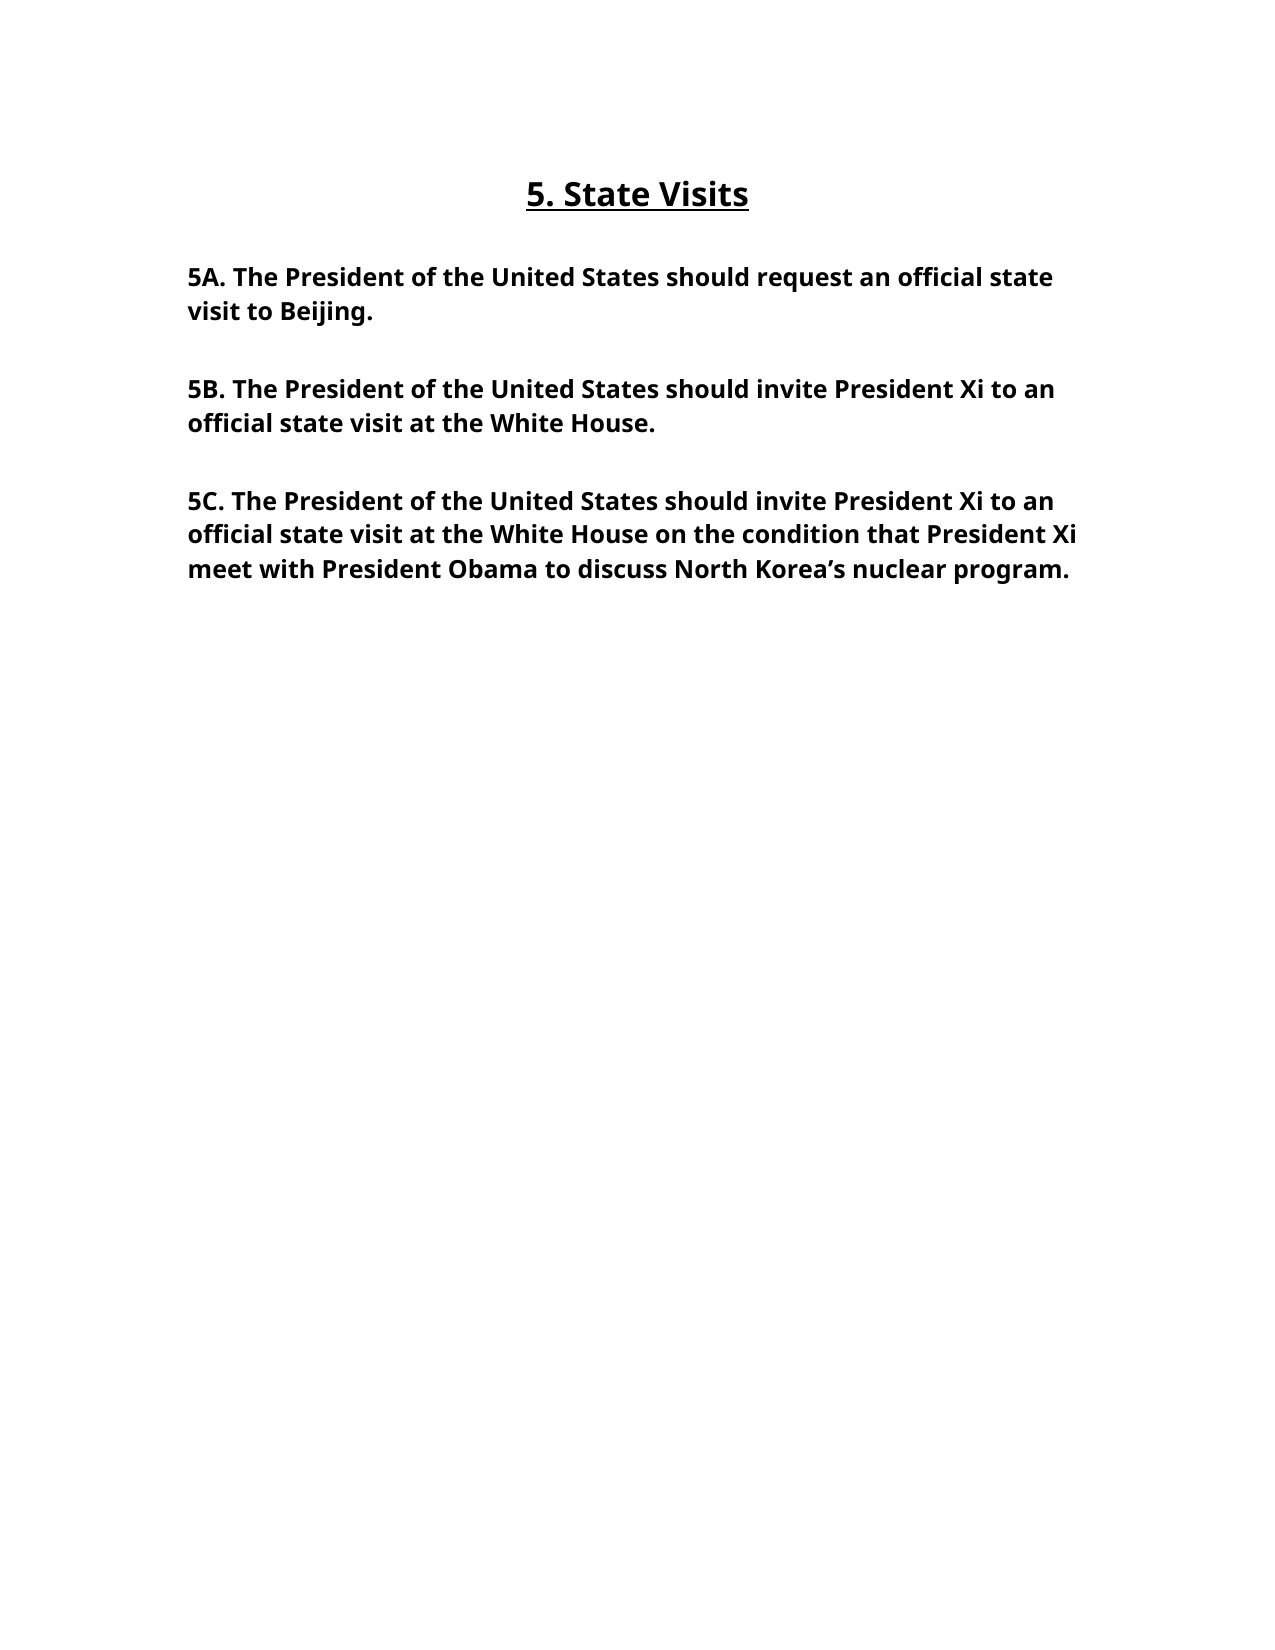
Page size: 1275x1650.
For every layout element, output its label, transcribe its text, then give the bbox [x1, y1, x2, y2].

subtitle 5C. The President of the United States should invite President Xi to an official state visit at the White House on the condition that President Xi meet with President Obama to discuss North Korea’s nuclear program. [187, 483, 1087, 585]
subtitle 5B. The President of the United States should invite President Xi to an official state visit at the White House. [187, 371, 1087, 439]
subtitle 5A. The President of the United States should request an official state visit to Beijing. [187, 260, 1087, 328]
subtitle 5. State Visits [187, 171, 1087, 216]
